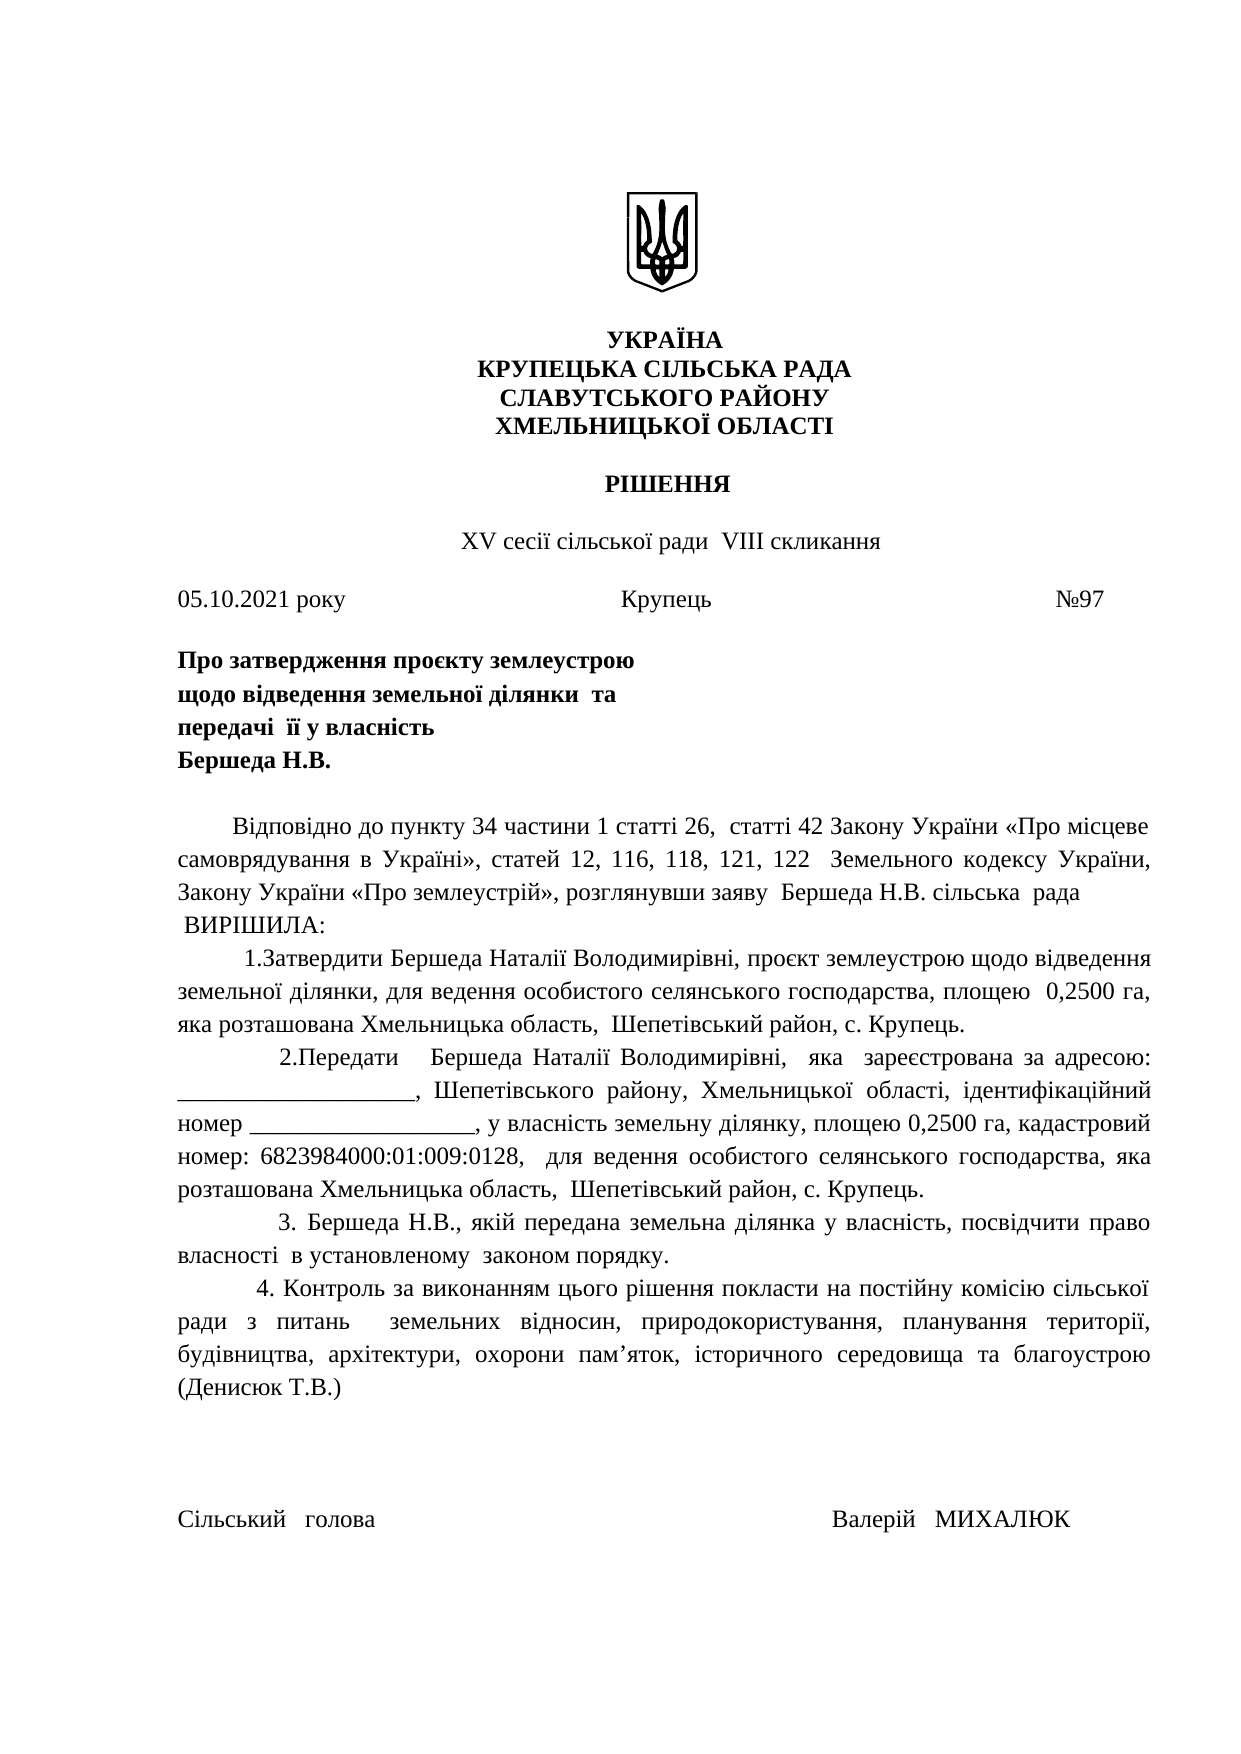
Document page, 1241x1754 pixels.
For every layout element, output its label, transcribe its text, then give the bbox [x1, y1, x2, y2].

text ХV сесії сільської ради VІІІ скликання [177, 526, 1152, 555]
text 2.Передати Бершеда Наталії Володимирівні, яка зареєстрована за адресою: ___________________, Шепетівського району, Хмельницької області, ідентифікаційний номер __________________, у власність земельну ділянку, площею 0,2500 га, кадастровий номер: 6823984000:01:009:0128, для ведення особистого селянського господарства, яка розташована Хмельницька область, Шепетівський район, с. Крупець. [177, 1042, 1152, 1203]
text Відповідно до пункту 34 частини 1 статті 26, статті 42 Закону України «Про місцеве самоврядування в Україні», статей 12, 116, 118, 121, 122 Земельного кодексу України, Закону України «Про землеустрій», розглянувши заяву Бершеда Н.В. сільська рада [177, 811, 1152, 906]
text РІШЕННЯ [177, 469, 1152, 498]
text 1.Затвердити Бершеда Наталії Володимирівні, проєкт землеустрою щодо відведення земельної ділянки, для ведення особистого селянського господарства, площею 0,2500 га, яка розташована Хмельницька область, Шепетівський район, с. Крупець. [177, 943, 1152, 1038]
text СЛАВУТСЬКОГО РАЙОНУ [177, 383, 1152, 411]
text УКРАЇНА [177, 325, 1152, 354]
text Про затвердження проєкту землеустрою [177, 646, 1152, 674]
text КРУПЕЦЬКА СІЛЬСЬКА РАДА [177, 354, 1152, 383]
text Бершеда Н.В. [177, 745, 1152, 773]
text ВИРІШИЛА: [177, 910, 1152, 938]
text ХМЕЛЬНИЦЬКОЇ ОБЛАСТІ [177, 411, 1152, 440]
text щодо відведення земельної ділянки та [177, 679, 1152, 707]
text Сільський голова Валерій МИХАЛЮК [177, 1504, 1152, 1533]
text 3. Бершеда Н.В., якій передана земельна ділянка у власність, посвідчити право власності в установленому законом порядку. [177, 1207, 1152, 1269]
text 05.10.2021 року Крупець №97 [177, 584, 1152, 613]
text передачі її у власність [177, 712, 1152, 740]
text 4. Контроль за виконанням цього рішення покласти на постійну комісію сільської ради з питань земельних відносин, природокористування, планування території, будівництва, архітектури, охорони пам’яток, історичного середовища та благоустрою (Денисюк Т.В.) [177, 1273, 1152, 1401]
